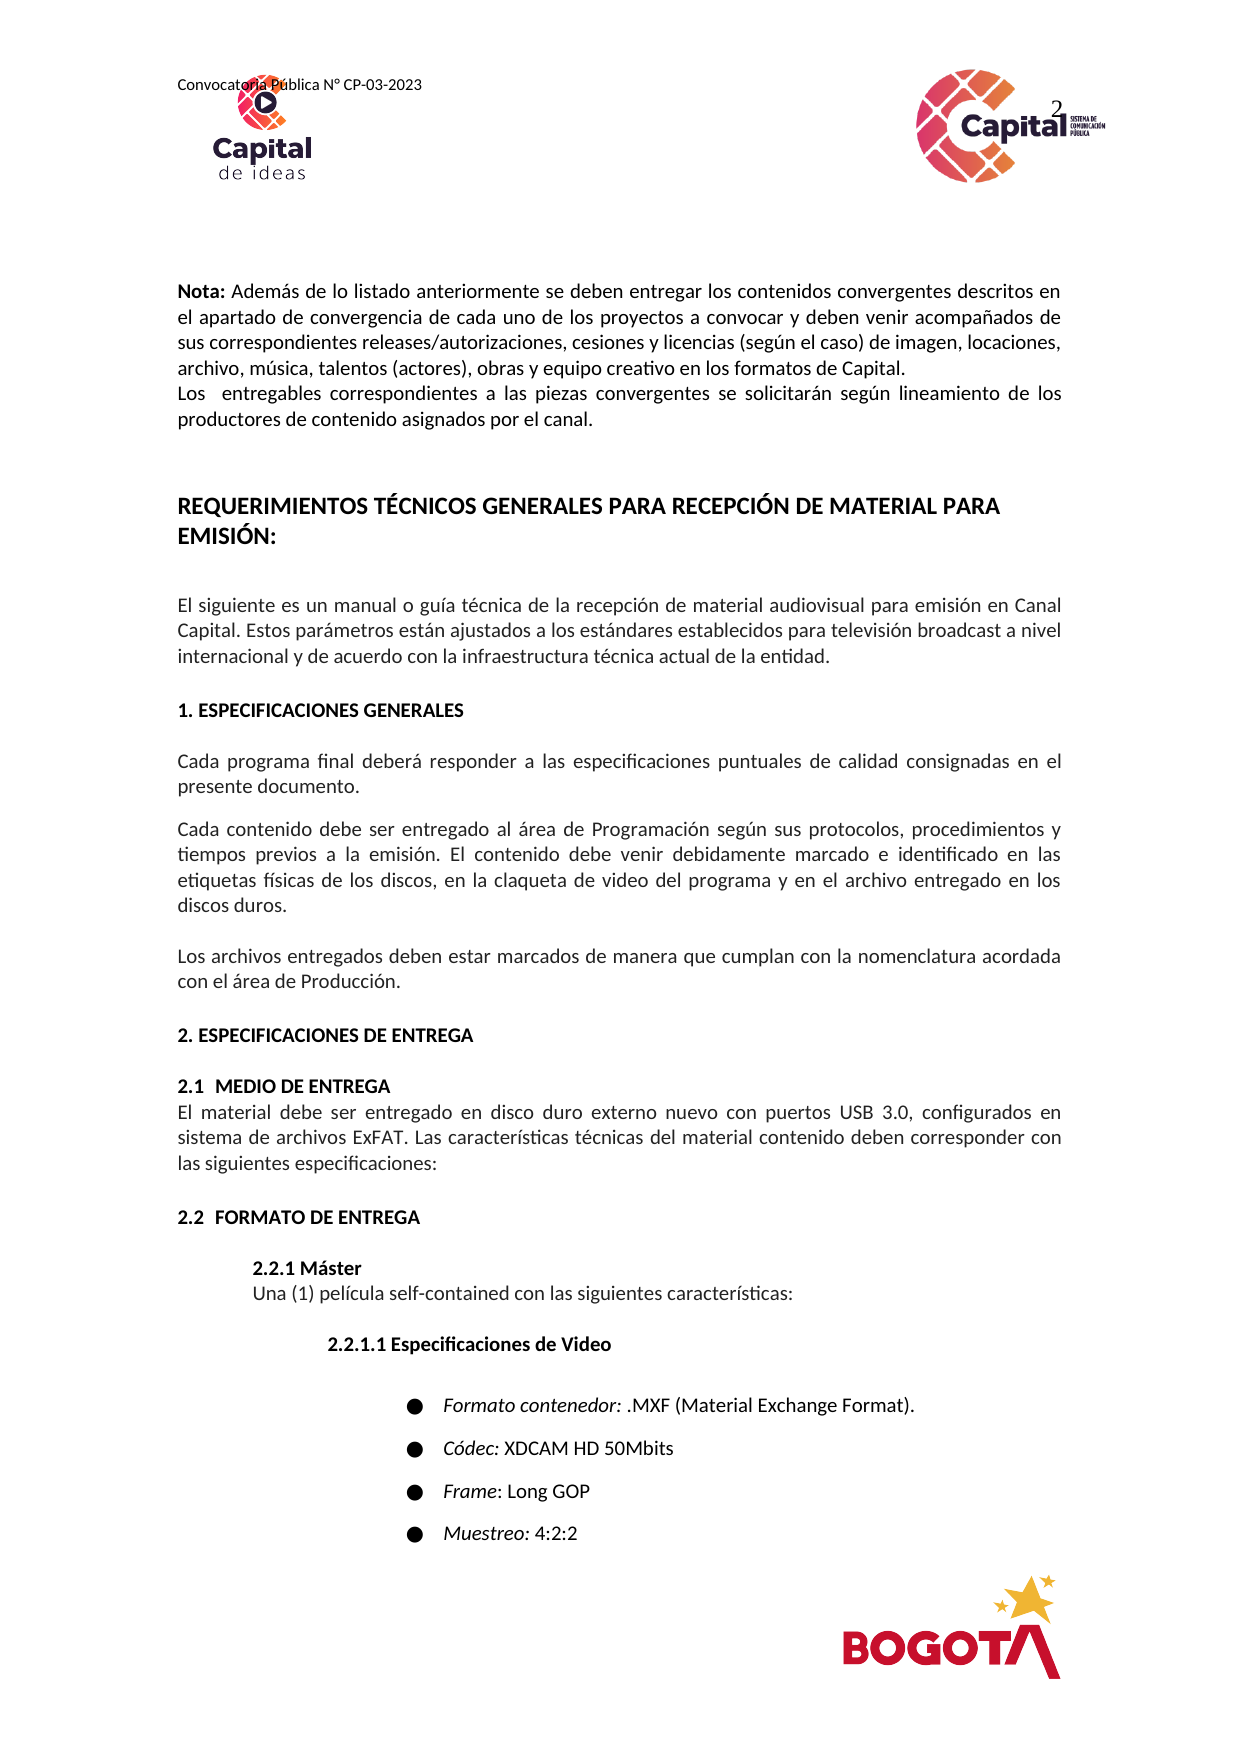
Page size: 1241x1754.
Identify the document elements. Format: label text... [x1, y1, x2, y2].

list Formato contenedor: .MXF (Material Exchange Format). [406, 1382, 1063, 1424]
text Los entregables correspondientes a las piezas convergentes se solicitarán según lineamiento de los productores de contenido asignados por el canal. [177, 380, 1063, 431]
text 2. ESPECIFICACIONES DE ENTREGA [177, 994, 1063, 1048]
text Los archivos entregados deben estar marcados de manera que cumplan con la nomenclatura acordada con el área de Producción. [177, 943, 1063, 994]
text El material debe ser entregado en disco duro externo nuevo con puertos USB 3.0, configurados en sistema de archivos ExFAT. Las características técnicas del material contenido deben corresponder con las siguientes especificaciones: [177, 1099, 1063, 1175]
list FORMATO DE ENTREGA [177, 1204, 1063, 1229]
text 2.2.1 Máster [252, 1255, 1063, 1280]
text REQUERIMIENTOS TÉCNICOS GENERALES PARA RECEPCIÓN DE MATERIAL PARA EMISIÓN: [177, 490, 1063, 551]
picture [840, 1572, 1064, 1681]
text Nota: Además de lo listado anteriormente se deben entregar los contenidos convergentes descritos en el apartado de convergencia de cada uno de los proyectos a convocar y deben venir acompañados de sus correspondientes releases/autorizaciones, cesiones y licencias (según el caso) de imagen, locaciones, archivo, música, talentos (actores), obras y equipo creativo en los formatos de Capital. [177, 279, 1063, 380]
text Cada contenido debe ser entregado al área de Programación según sus protocolos, procedimientos y tiempos previos a la emisión. El contenido debe venir debidamente marcado e identificado en las etiquetas físicas de los discos, en la claqueta de video del programa y en el archivo entregado en los discos duros. [177, 816, 1063, 918]
picture [885, 56, 1118, 202]
text 1. ESPECIFICACIONES GENERALES [177, 668, 1063, 723]
text El siguiente es un manual o guía técnica de la recepción de material audiovisual para emisión en Canal Capital. Estos parámetros están ajustados a los estándares establecidos para televisión broadcast a nivel internacional y de acuerdo con la infraestructura técnica actual de la entidad. [177, 592, 1063, 668]
list Códec: XDCAM HD 50Mbits [406, 1424, 1063, 1467]
list MEDIO DE ENTREGA [177, 1073, 1063, 1099]
text Cada programa final deberá responder a las especificaciones puntuales de calidad consignadas en el presente documento. [177, 748, 1063, 799]
picture [177, 45, 347, 214]
text 2.2.1.1 Especificaciones de Video [327, 1331, 1063, 1356]
text Una (1) película self-contained con las siguientes características: [252, 1280, 1063, 1306]
list Frame: Long GOP [406, 1467, 1063, 1510]
list Muestreo: 4:2:2 [406, 1510, 1063, 1553]
